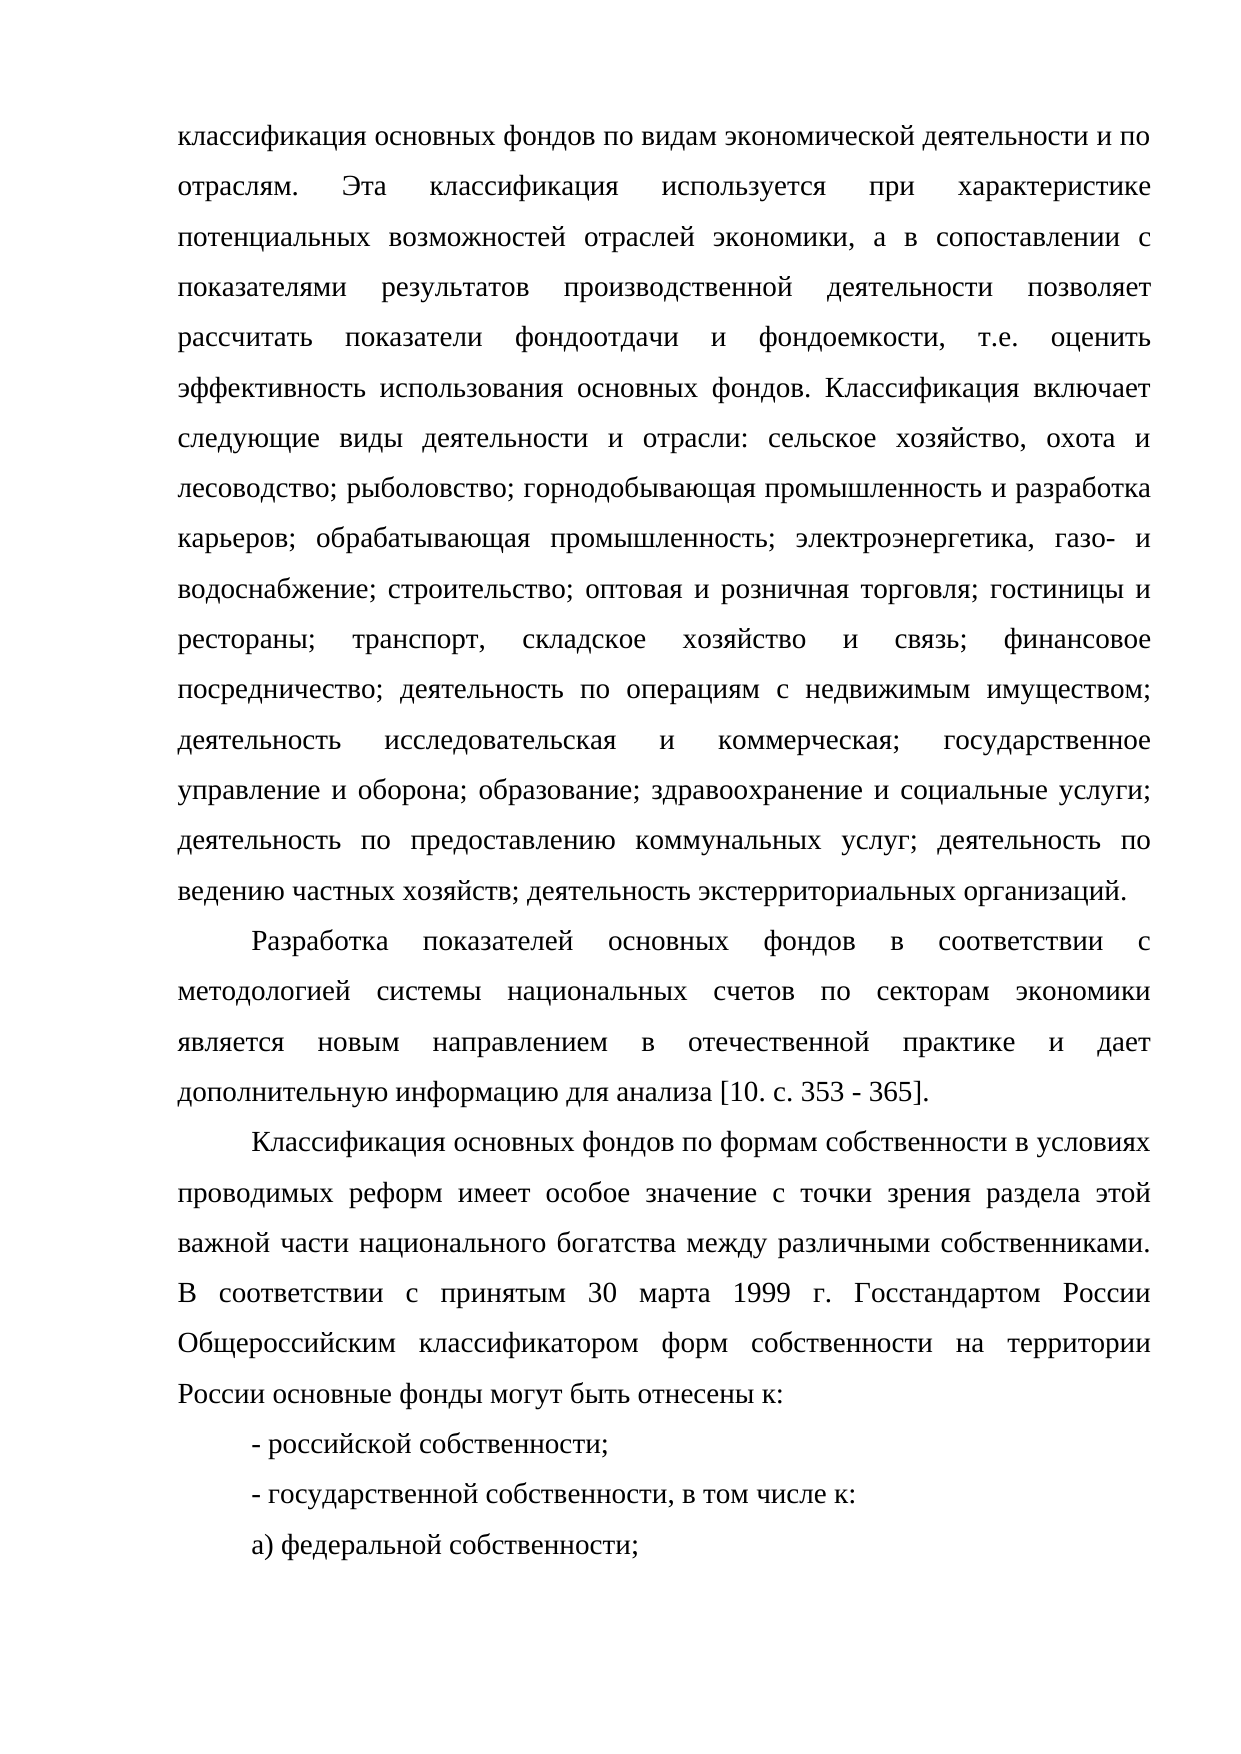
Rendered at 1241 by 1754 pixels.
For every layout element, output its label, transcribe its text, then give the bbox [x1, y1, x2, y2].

text Классификация основных фондов по формам собственности в условиях проводимых реформ имеет особое значение с точки зрения раздела этой важной части национального богатства между различными собственниками. В соответствии с принятым 30 марта 1999 г. Госстандартом России Общероссийским классификатором форм собственности на территории России основные фонды могут быть отнесены к: [177, 1124, 1152, 1409]
text - государственной собственности, в том числе к: [177, 1477, 1152, 1510]
text - российской собственности; [177, 1426, 1152, 1460]
text Разработка показателей основных фондов в соответствии с методологией системы национальных счетов по секторам экономики является новым направлением в отечественной практике и дает дополнительную информацию для анализа [10. с. 353 - 365]. [177, 923, 1152, 1108]
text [177, 118, 1152, 906]
text а) федеральной собственности; [177, 1527, 1152, 1560]
